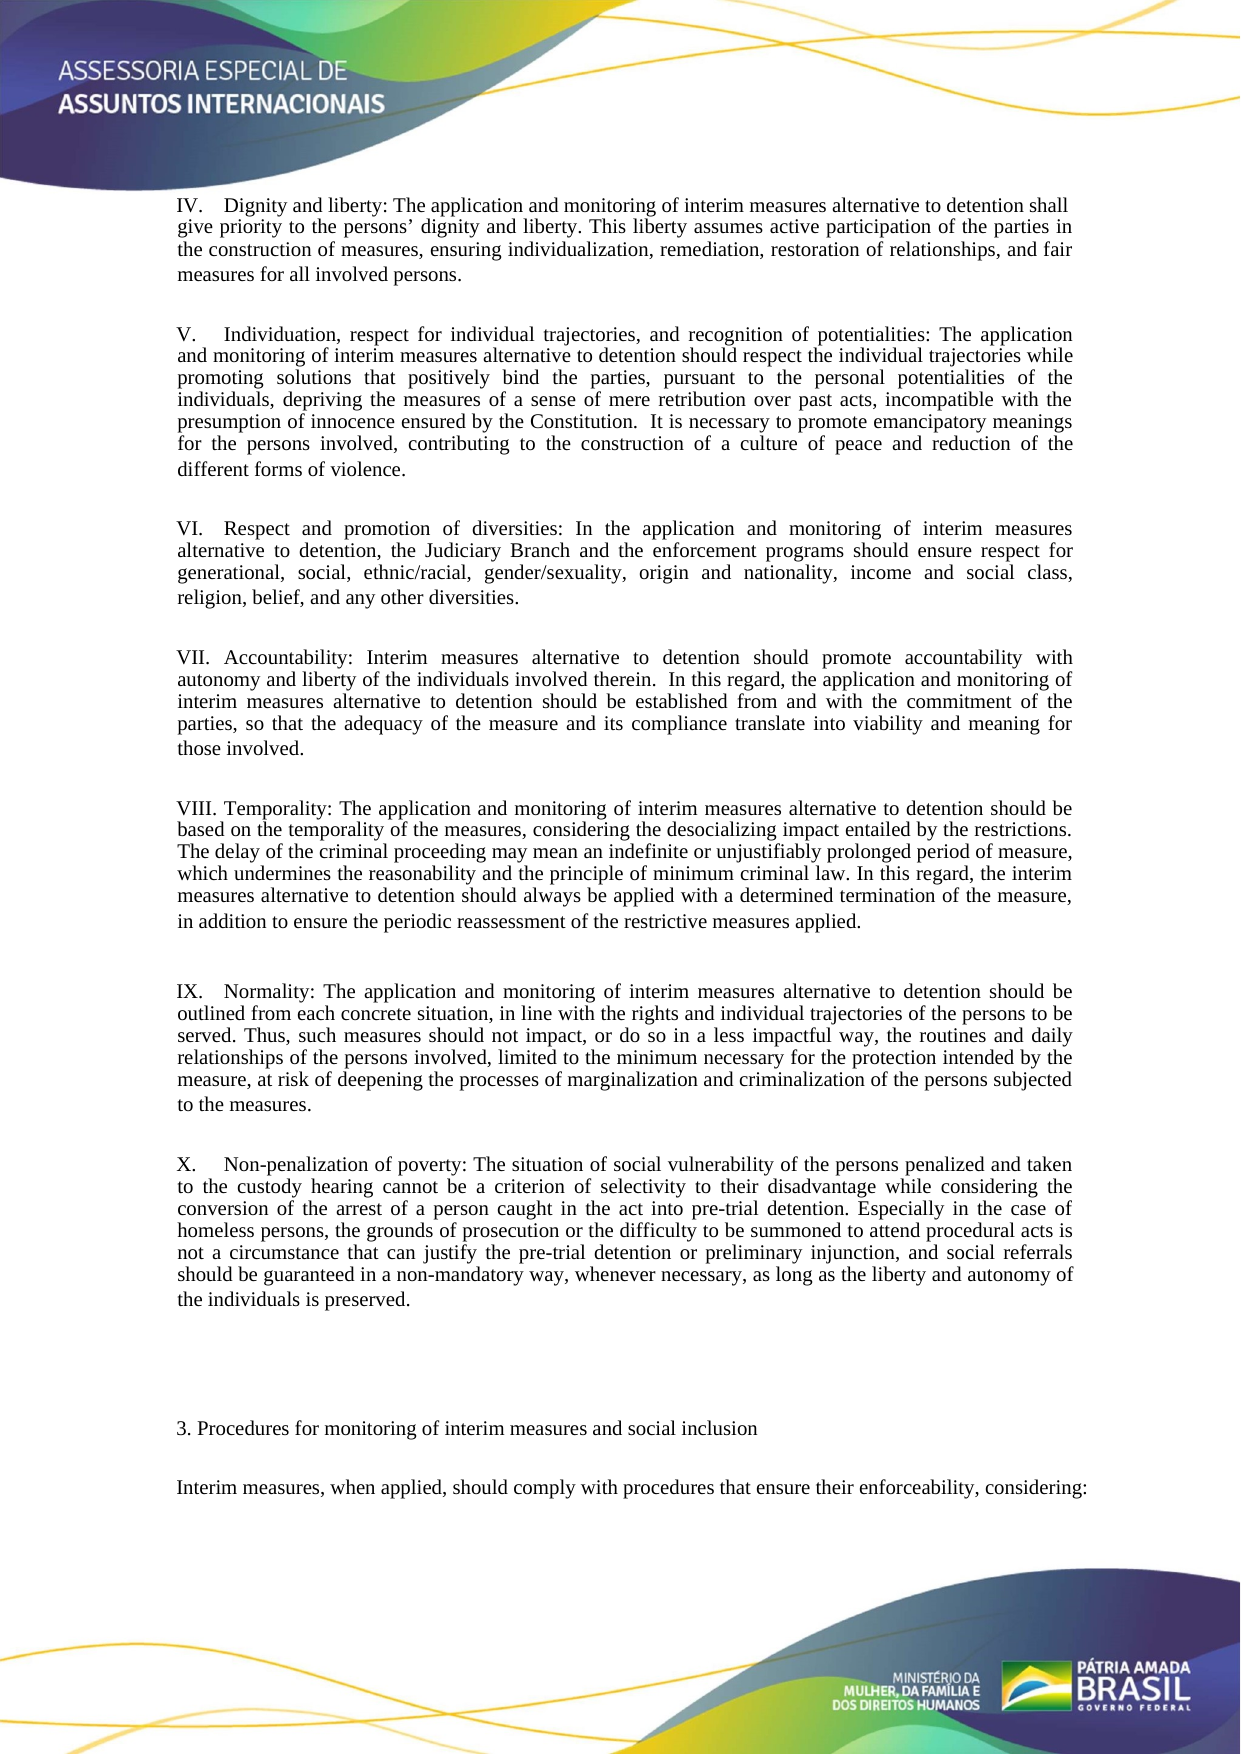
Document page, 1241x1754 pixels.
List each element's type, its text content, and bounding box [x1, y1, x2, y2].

list Non-penalization of poverty: The situation of social vulnerability of the persons penalized and taken to the custody hearing cannot be a criterion of selectivity to their disadvantage while considering the conversion of the arrest of a person caught in the act into pre-trial detention. Especially in the case of homeless persons, the grounds of prosecution or the difficulty to be summoned to attend procedural acts is not a circumstance that can justify the pre-trial detention or preliminary injunction, and social referrals should be guaranteed in a non-mandatory way, whenever necessary, as long as the liberty and autonomy of the individuals is preserved. [176, 1154, 1074, 1312]
text 3. Procedures for monitoring of interim measures and social inclusion [176, 1418, 1121, 1440]
list Temporality: The application and monitoring of interim measures alternative to detention should be based on the temporality of the measures, considering the desocializing impact entailed by the restrictions. The delay of the criminal proceeding may mean an indefinite or unjustifiably prolonged period of measure, which undermines the reasonability and the principle of minimum criminal law. In this regard, the interim measures alternative to detention should always be applied with a determined termination of the measure, in addition to ensure the periodic reassessment of the restrictive measures applied. [176, 798, 1074, 934]
list Accountability: Interim measures alternative to detention should promote accountability with autonomy and liberty of the individuals involved therein. In this regard, the application and monitoring of interim measures alternative to detention should be established from and with the commitment of the parties, so that the adequacy of the measure and its compliance translate into viability and meaning for those involved. [176, 647, 1074, 761]
list Individuation, respect for individual trajectories, and recognition of potentialities: The application and monitoring of interim measures alternative to detention should respect the individual trajectories while promoting solutions that positively bind the parties, pursuant to the personal potentialities of the individuals, depriving the measures of a sense of mere retribution over past acts, incompatible with the presumption of innocence ensured by the Constitution. It is necessary to promote emancipatory meanings for the persons involved, contributing to the construction of a culture of peace and reduction of the different forms of violence. [176, 323, 1074, 481]
picture [0, 0, 1241, 1754]
list Dignity and liberty: The application and monitoring of interim measures alternative to detention shall give priority to the persons’ dignity and liberty. This liberty assumes active participation of the parties in the construction of measures, ensuring individualization, remediation, restoration of relationships, and fair measures for all involved persons. [176, 143, 1074, 287]
list Respect and promotion of diversities: In the application and monitoring of interim measures alternative to detention, the Judiciary Branch and the enforcement programs should ensure respect for generational, social, ethnic/racial, gender/sexuality, origin and nationality, income and social class, religion, belief, and any other diversities. [176, 518, 1074, 610]
text Interim measures, when applied, should comply with procedures that ensure their enforceability, considering: [176, 1477, 1121, 1499]
list Normality: The application and monitoring of interim measures alternative to detention should be outlined from each concrete situation, in line with the rights and individual trajectories of the persons to be served. Thus, such measures should not impact, or do so in a less impactful way, the routines and daily relationships of the persons involved, limited to the minimum necessary for the protection intended by the measure, at risk of deepening the processes of marginalization and criminalization of the persons subjected to the measures. [176, 981, 1074, 1117]
